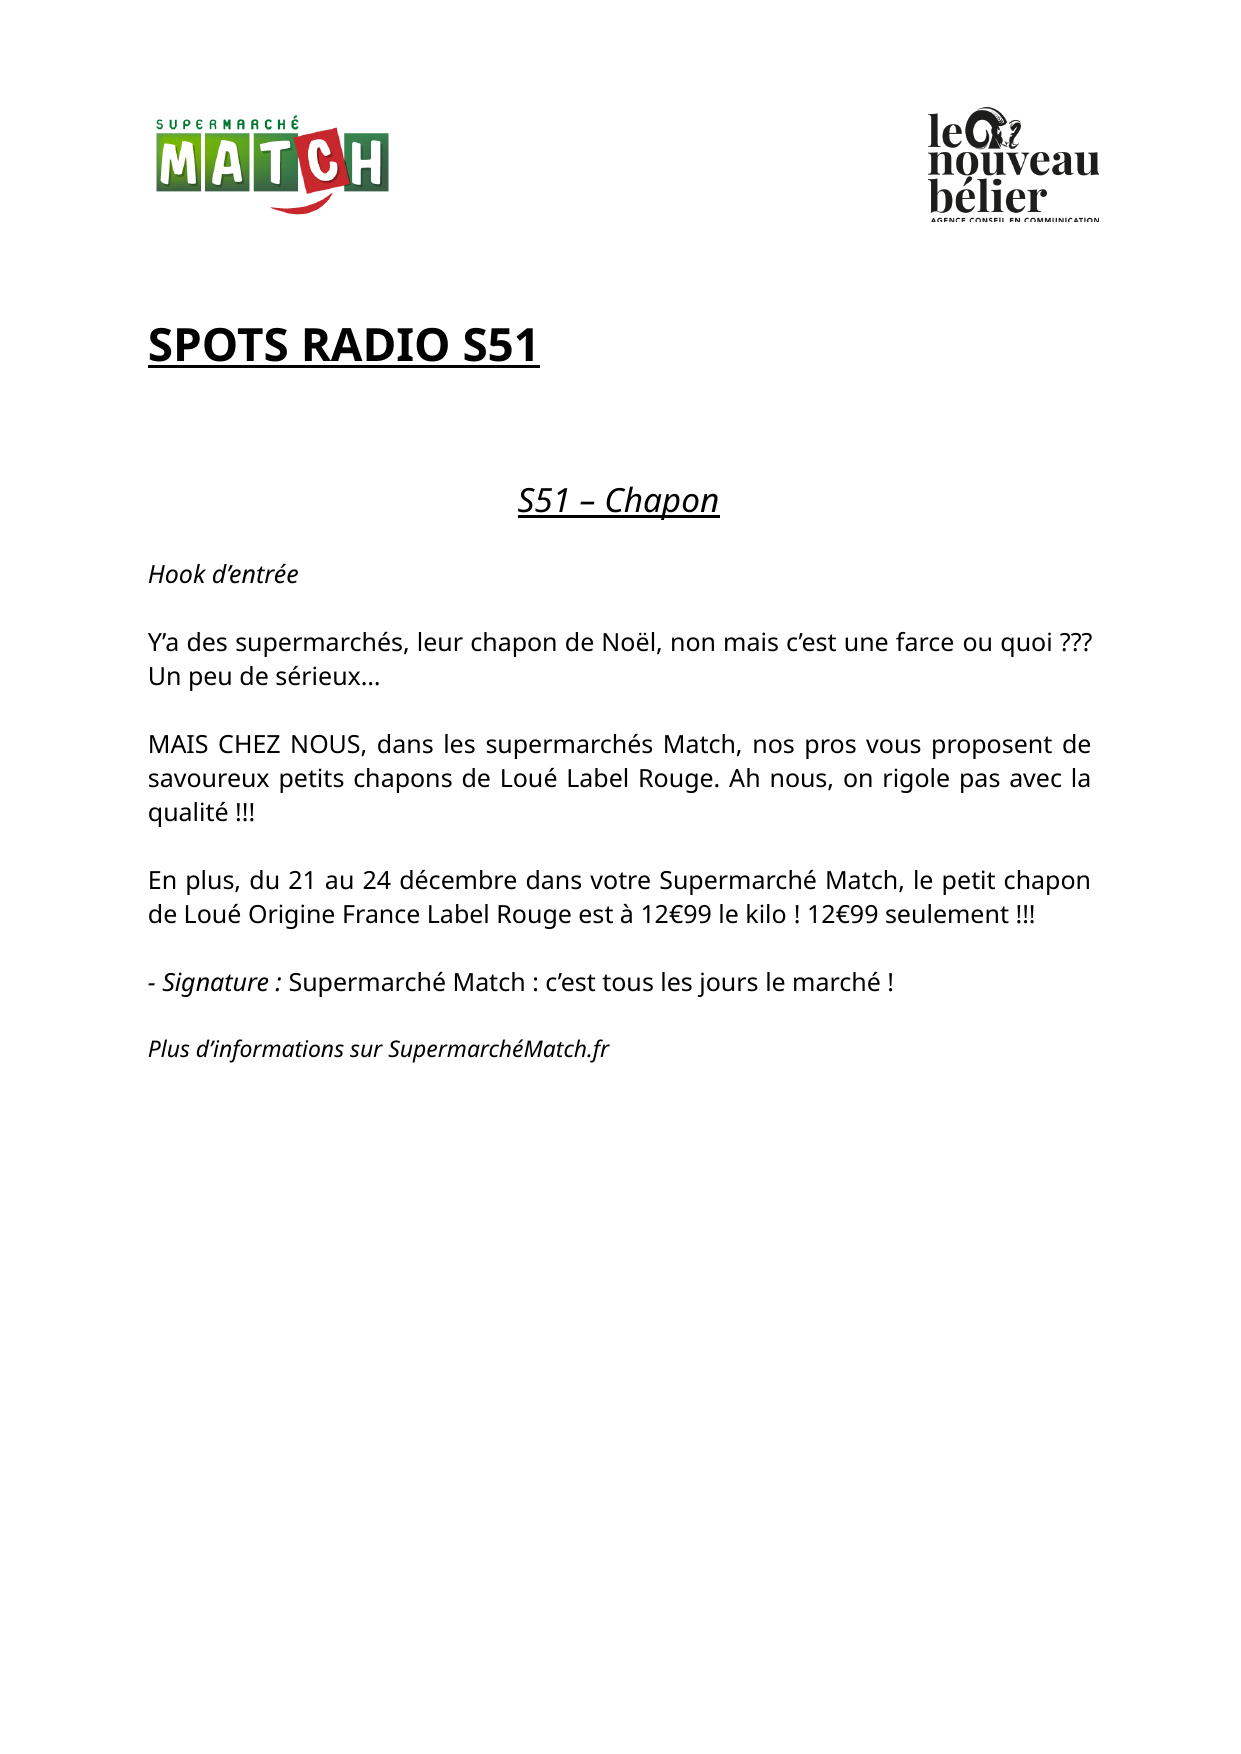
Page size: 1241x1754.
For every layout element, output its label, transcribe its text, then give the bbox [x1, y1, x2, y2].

text - Signature : Supermarché Match : c’est tous les jours le marché ! [148, 965, 1093, 999]
text SPOTS RADIO S51 [148, 312, 1093, 374]
text MAIS CHEZ NOUS, dans les supermarchés Match, nos pros vous proposent de savoureux petits chapons de Loué Label Rouge. Ah nous, on rigole pas avec la qualité !!! [148, 727, 1093, 829]
text S51 – Chapon [148, 477, 1093, 522]
text Plus d’informations sur SupermarchéMatch.fr [148, 1033, 1093, 1064]
picture [147, 102, 395, 218]
text Hook d’entrée [148, 556, 1093, 590]
text En plus, du 21 au 24 décembre dans votre Supermarché Match, le petit chapon de Loué Origine France Label Rouge est à 12€99 le kilo ! 12€99 seulement !!! [148, 863, 1093, 931]
text Y’a des supermarchés, leur chapon de Noël, non mais c’est une farce ou quoi ??? Un peu de sérieux… [148, 624, 1093, 692]
